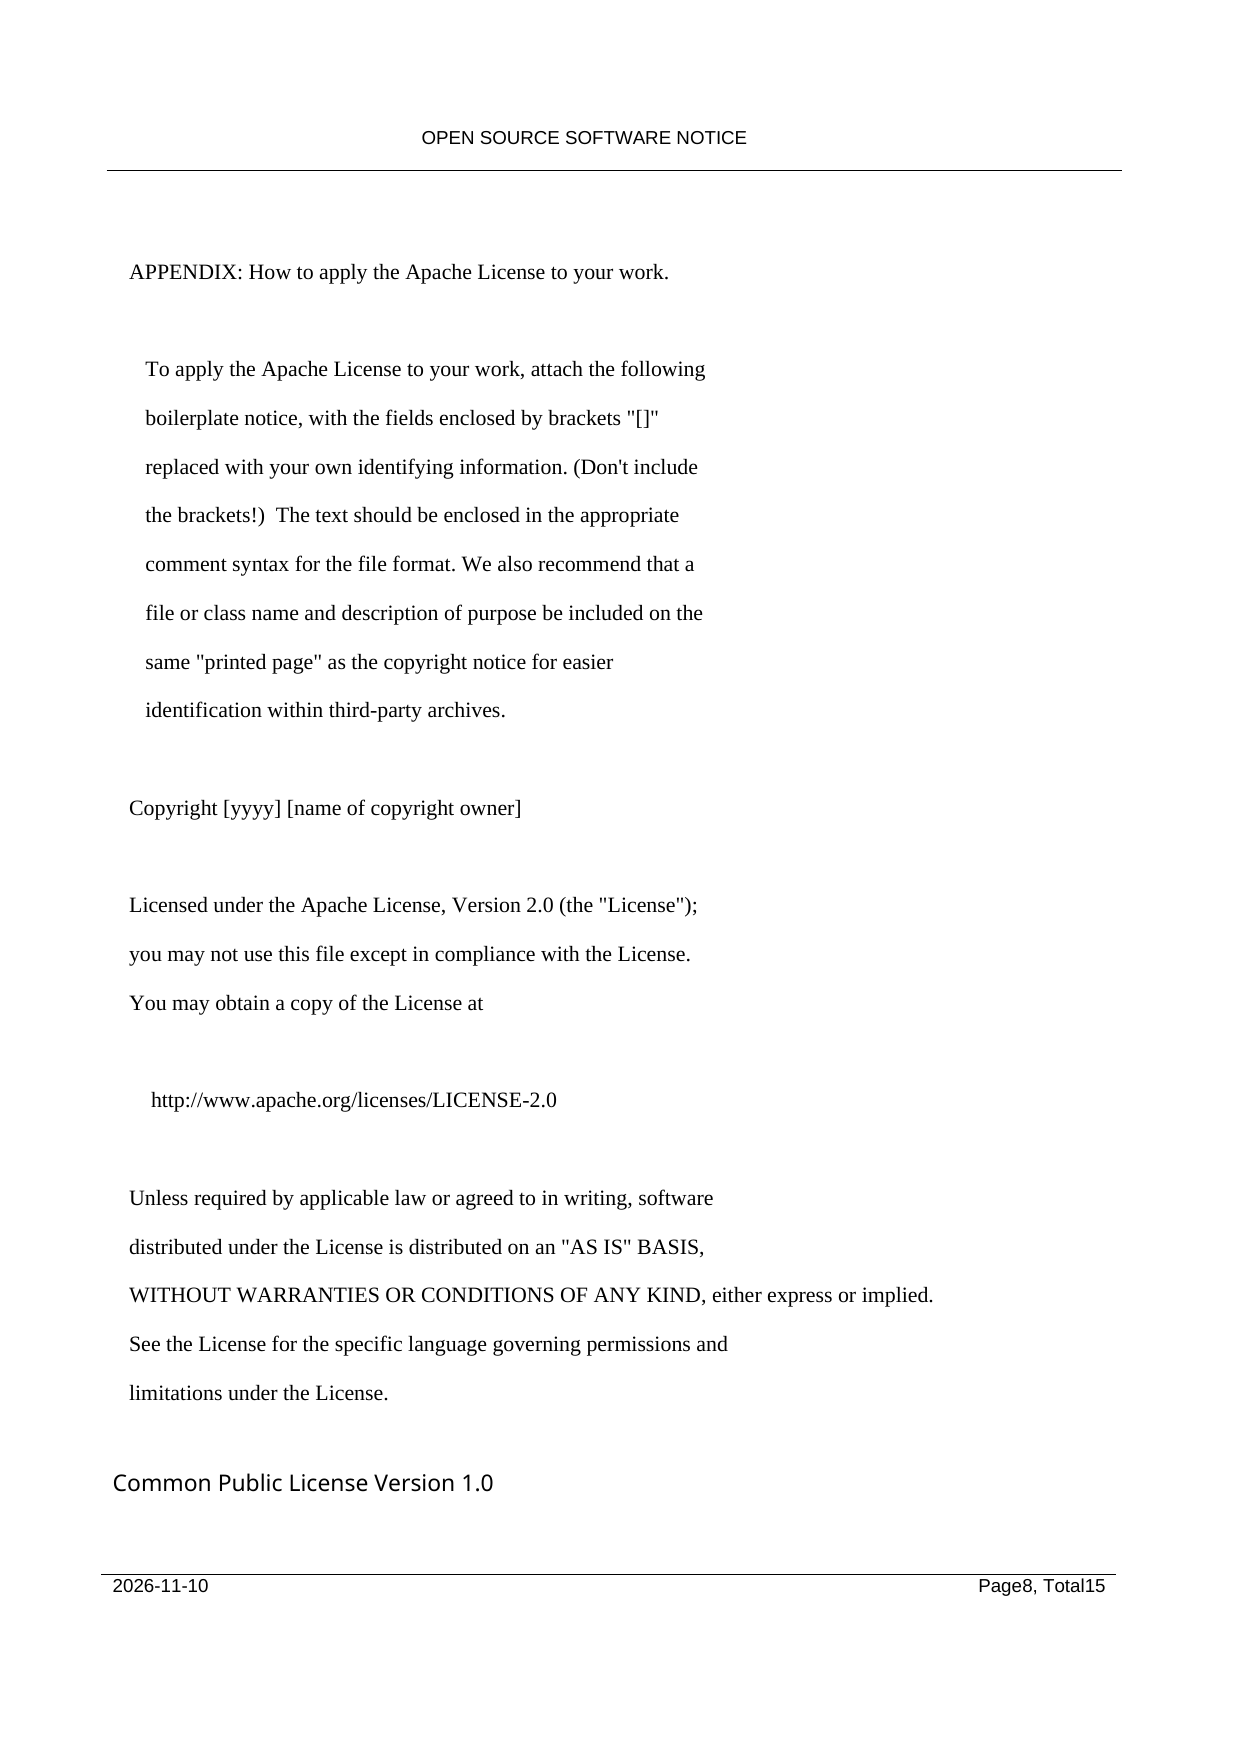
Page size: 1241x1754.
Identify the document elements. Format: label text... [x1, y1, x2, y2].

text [112, 206, 1128, 1409]
text Common Public License Version 1.0 [112, 1467, 1128, 1499]
